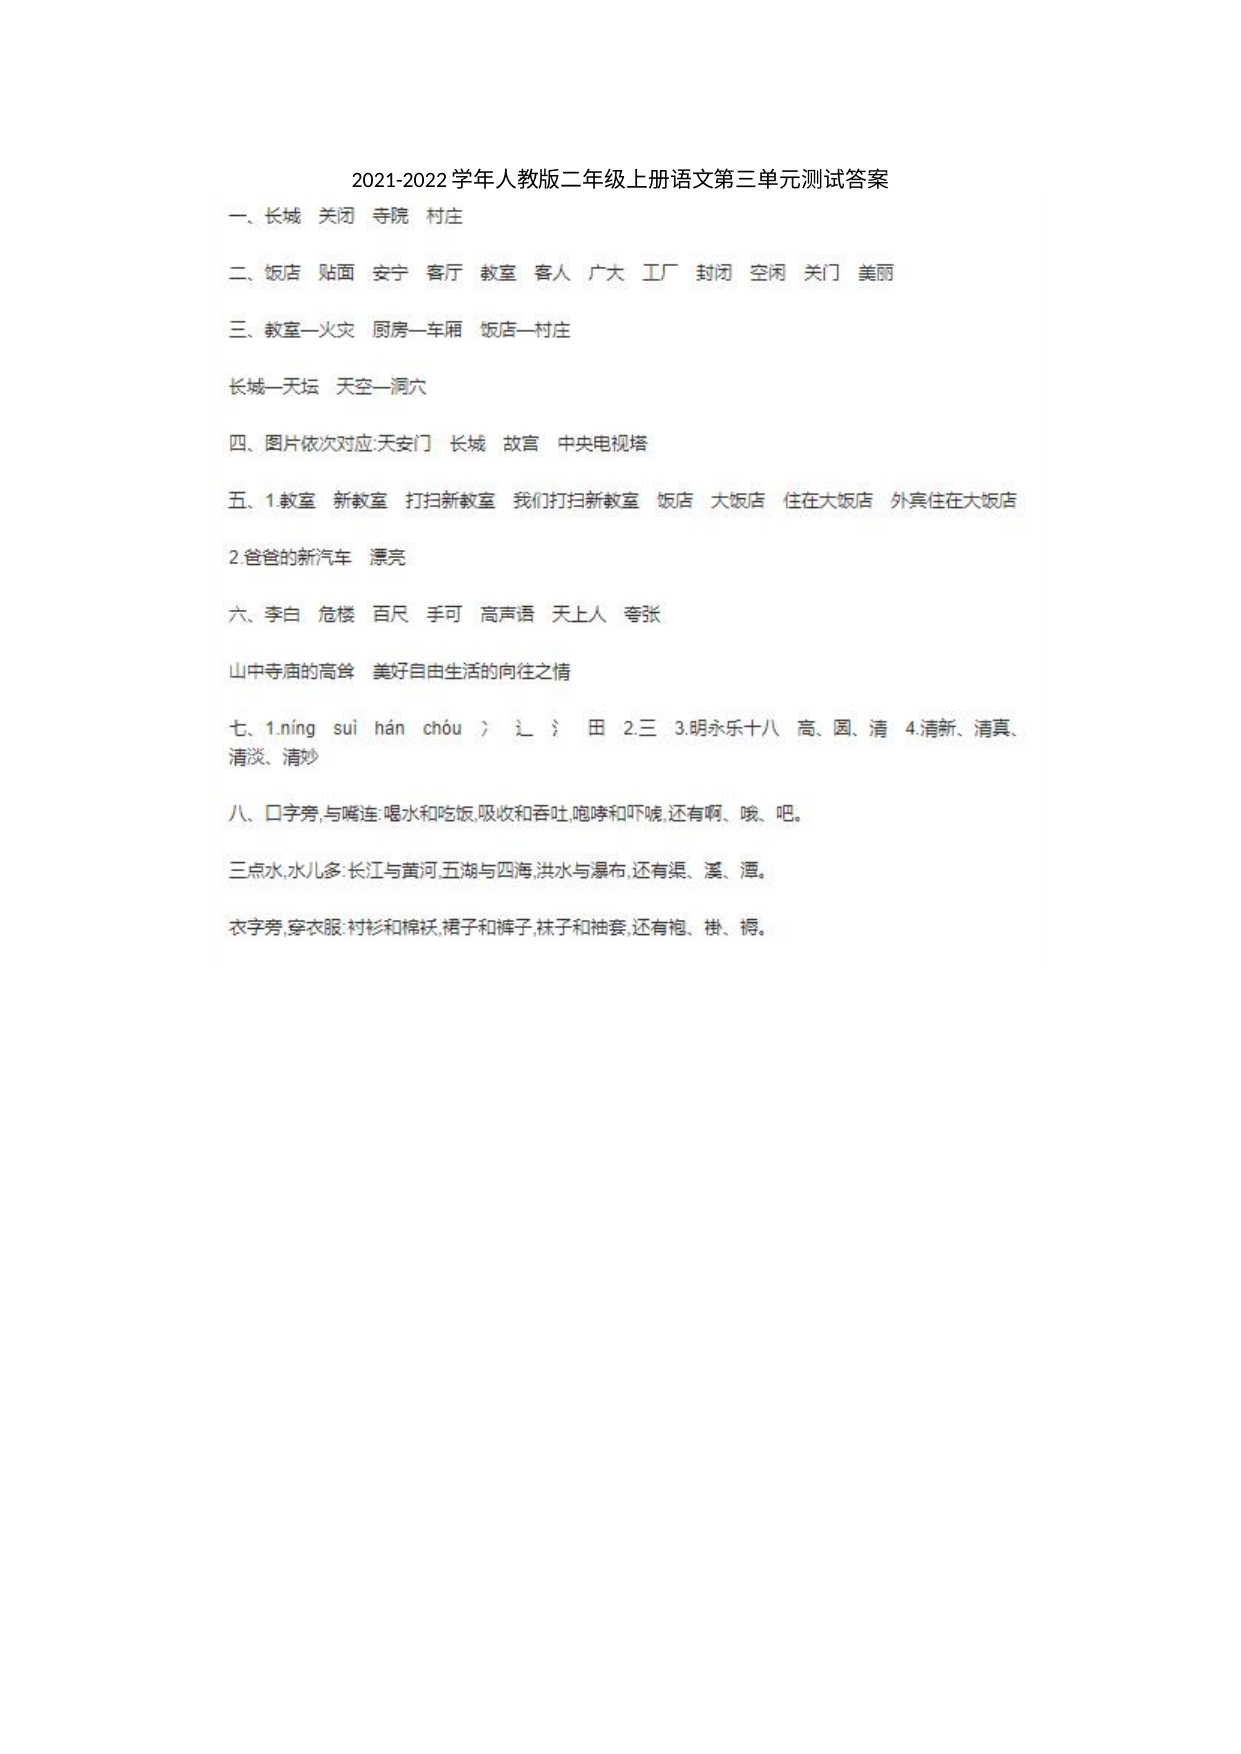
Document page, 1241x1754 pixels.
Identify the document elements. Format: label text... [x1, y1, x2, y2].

picture [187, 194, 1053, 964]
text 2021-2022学年人教版二年级上册语文第三单元测试答案 [187, 162, 1053, 194]
